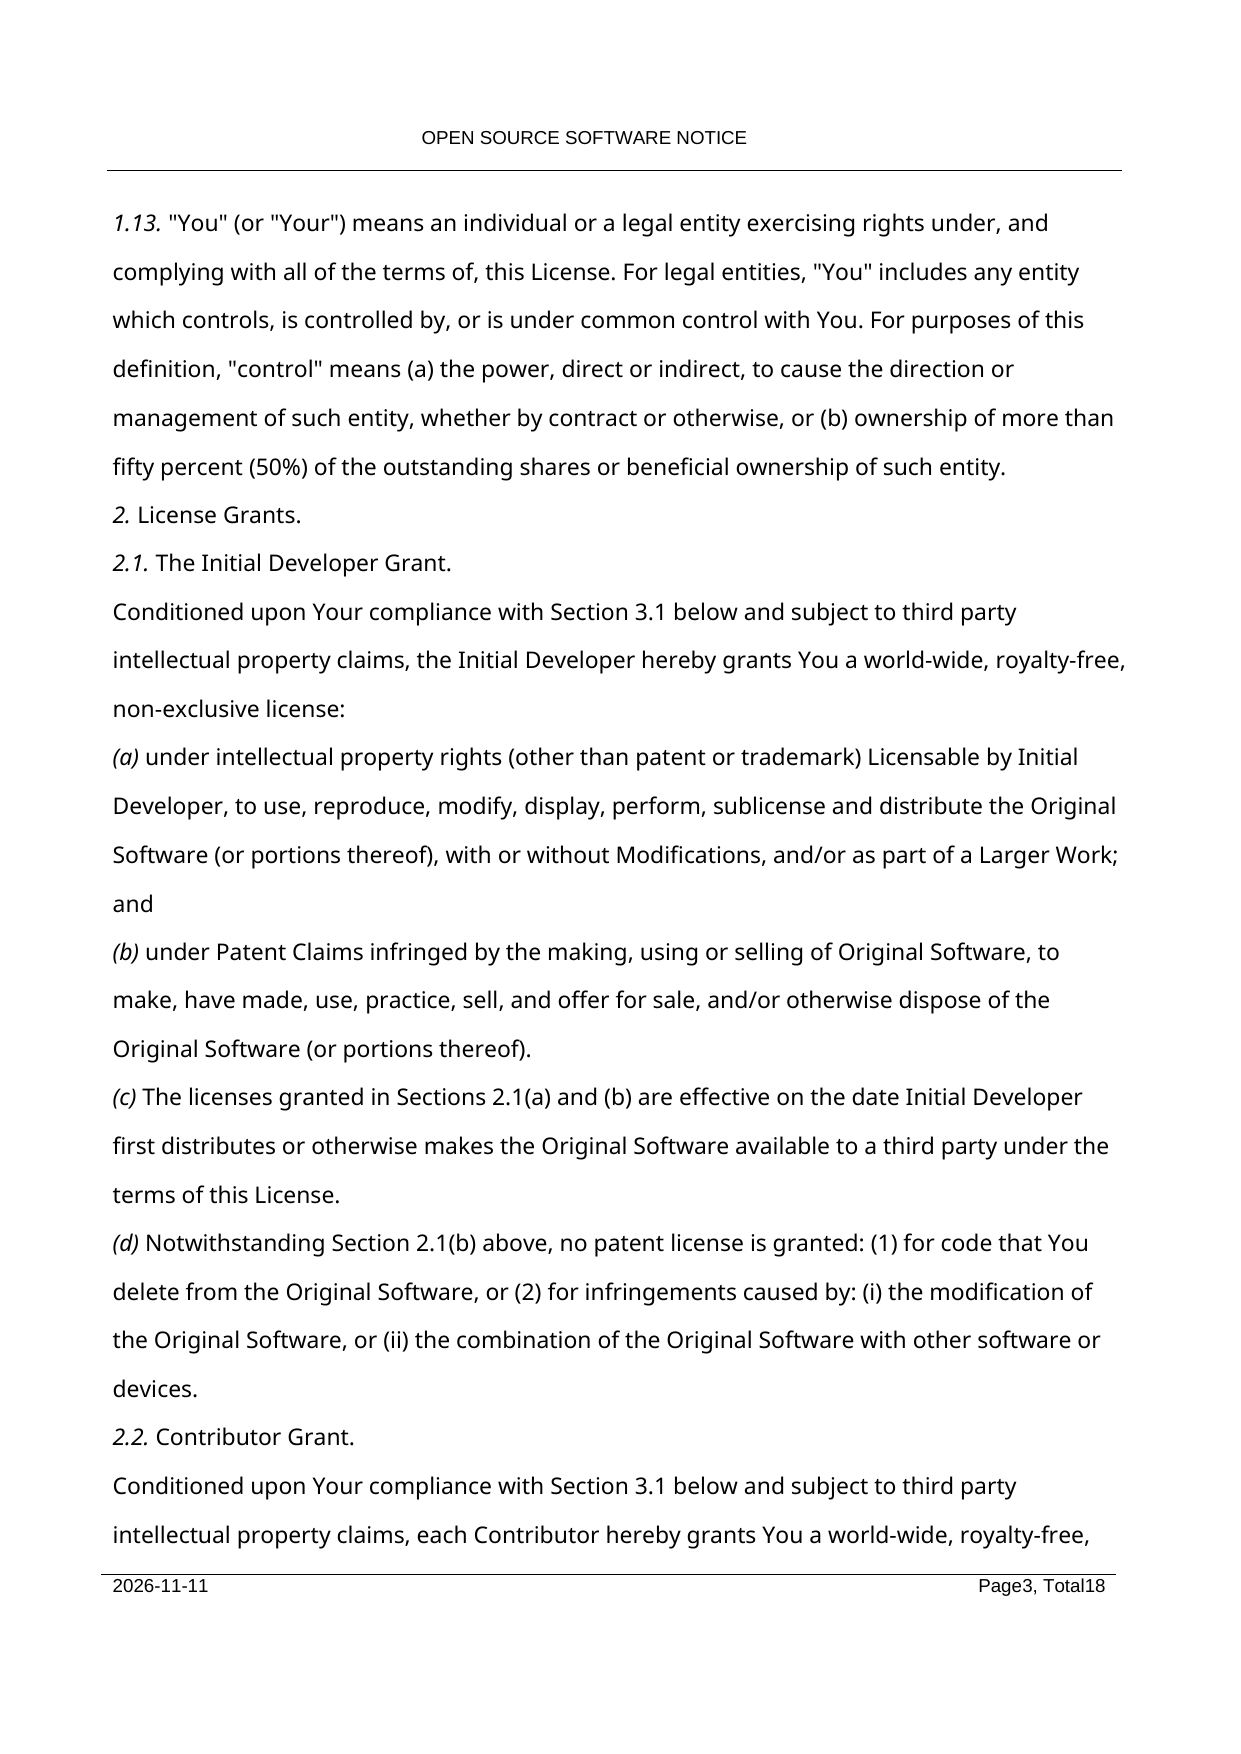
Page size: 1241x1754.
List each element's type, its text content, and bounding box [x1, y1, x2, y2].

text 2.1. The Initial Developer Grant. Conditioned upon Your compliance with Section 3.1 below and subject to third party intellectual property claims, the Initial Developer hereby grants You a world-wide, royalty-free, non-exclusive license: [112, 546, 1128, 725]
text 2. License Grants. [112, 498, 1128, 531]
text (a) under intellectual property rights (other than patent or trademark) Licensable by Initial Developer, to use, reproduce, modify, display, perform, sublicense and distribute the Original Software (or portions thereof), with or without Modifications, and/or as part of a Larger Work; and [112, 741, 1128, 919]
text (c) The licenses granted in Sections 2.1(a) and (b) are effective on the date Initial Developer first distributes or otherwise makes the Original Software available to a third party under the terms of this License. [112, 1081, 1128, 1211]
text 1.13. "You" (or "Your") means an individual or a legal entity exercising rights under, and complying with all of the terms of, this License. For legal entities, "You" includes any entity which controls, is controlled by, or is under common control with You. For purposes of this definition, "control" means (a) the power, direct or indirect, to cause the direction or management of such entity, whether by contract or otherwise, or (b) ownership of more than fifty percent (50%) of the outstanding shares or beneficial ownership of such entity. [112, 206, 1128, 483]
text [112, 1421, 1128, 1551]
text (b) under Patent Claims infringed by the making, using or selling of Original Software, to make, have made, use, practice, sell, and offer for sale, and/or otherwise dispose of the Original Software (or portions thereof). [112, 935, 1128, 1065]
text (d) Notwithstanding Section 2.1(b) above, no patent license is granted: (1) for code that You delete from the Original Software, or (2) for infringements caused by: (i) the modification of the Original Software, or (ii) the combination of the Original Software with other software or devices. [112, 1226, 1128, 1405]
